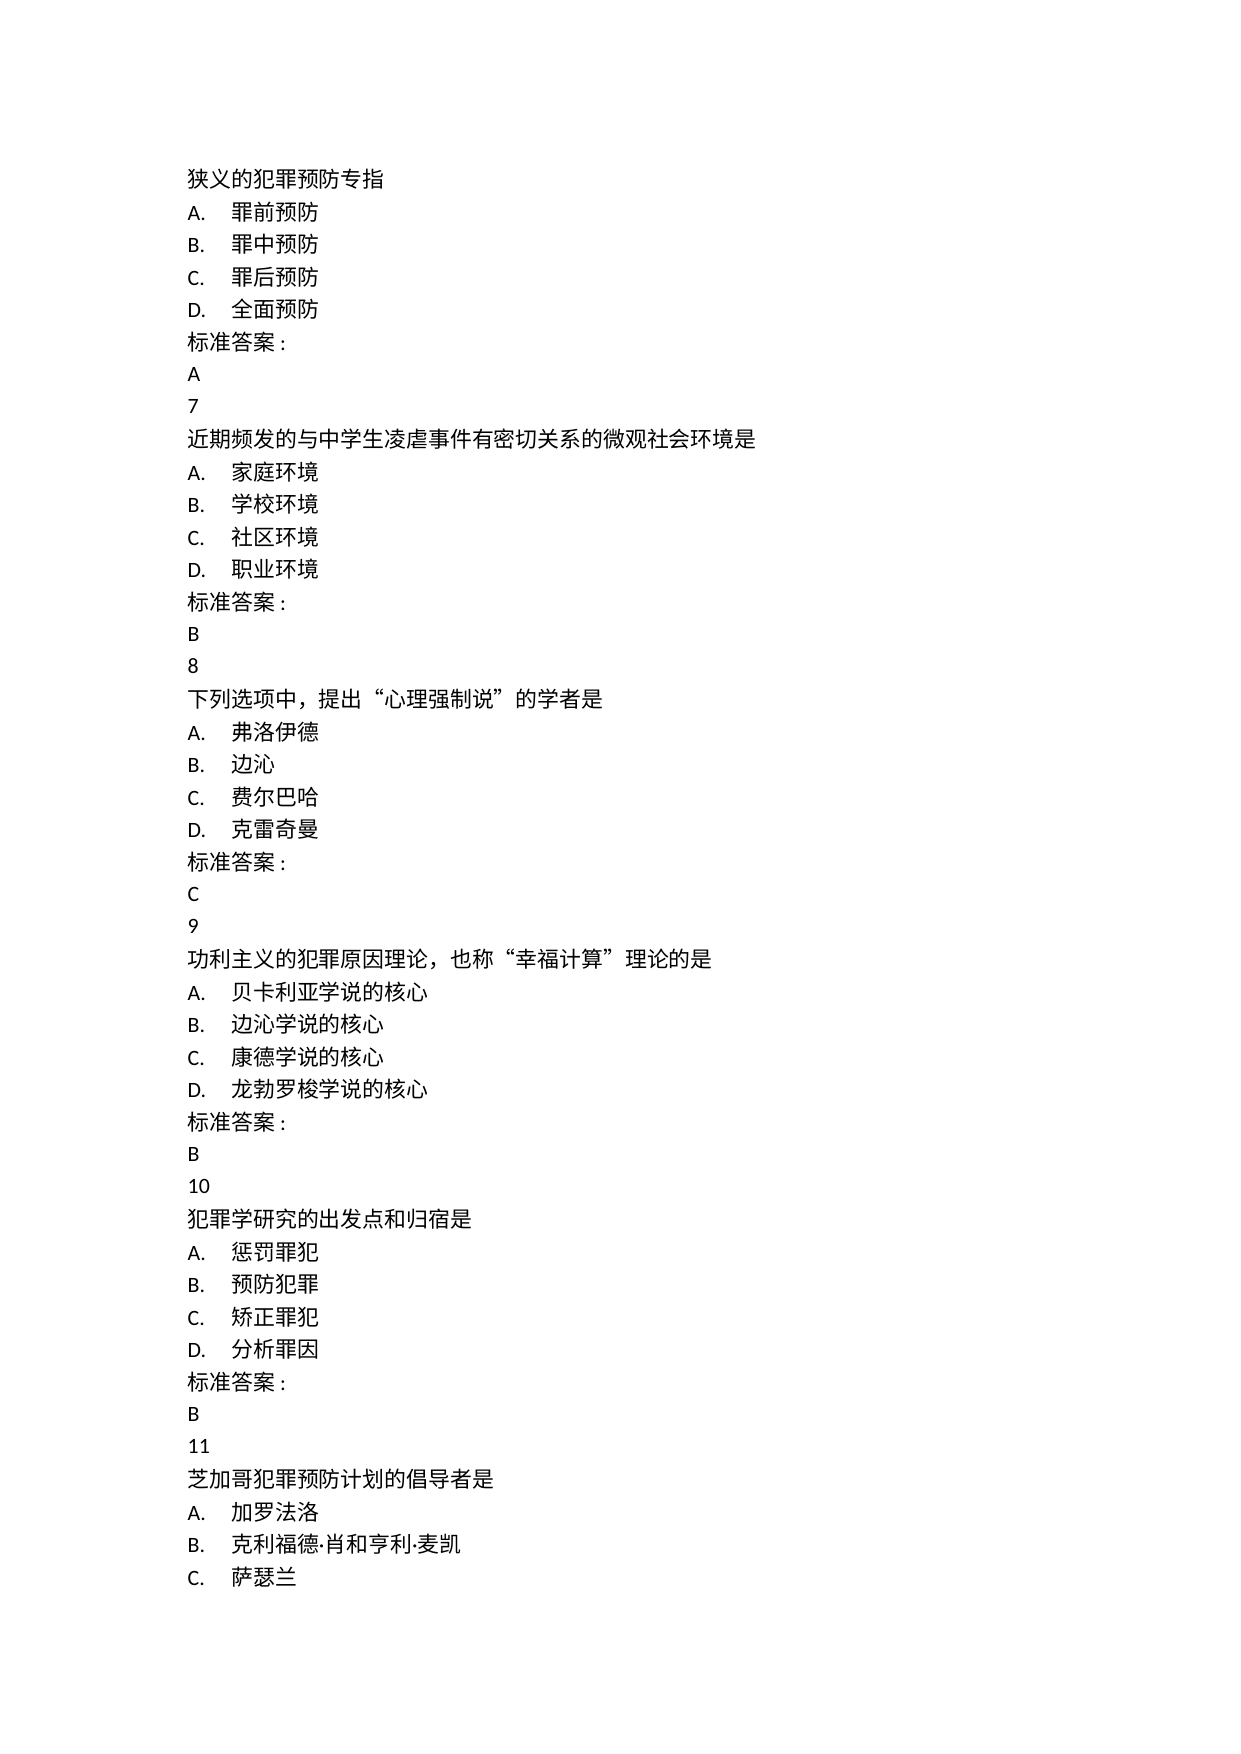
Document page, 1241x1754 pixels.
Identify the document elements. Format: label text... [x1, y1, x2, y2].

text 11 [187, 1429, 1053, 1462]
text B. 边沁 [187, 747, 1053, 779]
text D. 龙勃罗梭学说的核心 [187, 1072, 1053, 1104]
text 标准答案 : [187, 1364, 1053, 1397]
text B [187, 617, 1053, 649]
text B. 克利福德·肖和亨利·麦凯 [187, 1527, 1053, 1559]
text 狭义的犯罪预防专指 [187, 162, 1053, 194]
text 近期频发的与中学生凌虐事件有密切关系的微观社会环境是 [187, 422, 1053, 454]
text B [187, 1397, 1053, 1429]
text D. 克雷奇曼 [187, 812, 1053, 844]
text C. 萨瑟兰 [187, 1559, 1053, 1592]
text 芝加哥犯罪预防计划的倡导者是 [187, 1462, 1053, 1494]
text 10 [187, 1169, 1053, 1202]
text 9 [187, 909, 1053, 942]
text 下列选项中，提出“心理强制说”的学者是 [187, 682, 1053, 714]
text D. 分析罪因 [187, 1332, 1053, 1364]
text A [187, 357, 1053, 389]
text A. 惩罚罪犯 [187, 1234, 1053, 1267]
text B [187, 1137, 1053, 1169]
text C. 社区环境 [187, 519, 1053, 552]
text 标准答案 : [187, 1104, 1053, 1137]
text B. 边沁学说的核心 [187, 1007, 1053, 1039]
text B. 罪中预防 [187, 227, 1053, 259]
text 标准答案 : [187, 324, 1053, 357]
text C. 康德学说的核心 [187, 1039, 1053, 1072]
text A. 罪前预防 [187, 194, 1053, 227]
text 功利主义的犯罪原因理论，也称“幸福计算”理论的是 [187, 942, 1053, 974]
text A. 家庭环境 [187, 454, 1053, 487]
text C. 矫正罪犯 [187, 1299, 1053, 1332]
text C [187, 877, 1053, 909]
text 8 [187, 649, 1053, 682]
text D. 职业环境 [187, 552, 1053, 584]
text A. 贝卡利亚学说的核心 [187, 974, 1053, 1007]
text C. 罪后预防 [187, 259, 1053, 292]
text 犯罪学研究的出发点和归宿是 [187, 1202, 1053, 1234]
text D. 全面预防 [187, 292, 1053, 324]
text B. 学校环境 [187, 487, 1053, 519]
text 标准答案 : [187, 844, 1053, 877]
text B. 预防犯罪 [187, 1267, 1053, 1299]
text A. 弗洛伊德 [187, 714, 1053, 747]
text 标准答案 : [187, 584, 1053, 617]
text 7 [187, 389, 1053, 422]
text C. 费尔巴哈 [187, 779, 1053, 812]
text A. 加罗法洛 [187, 1494, 1053, 1527]
